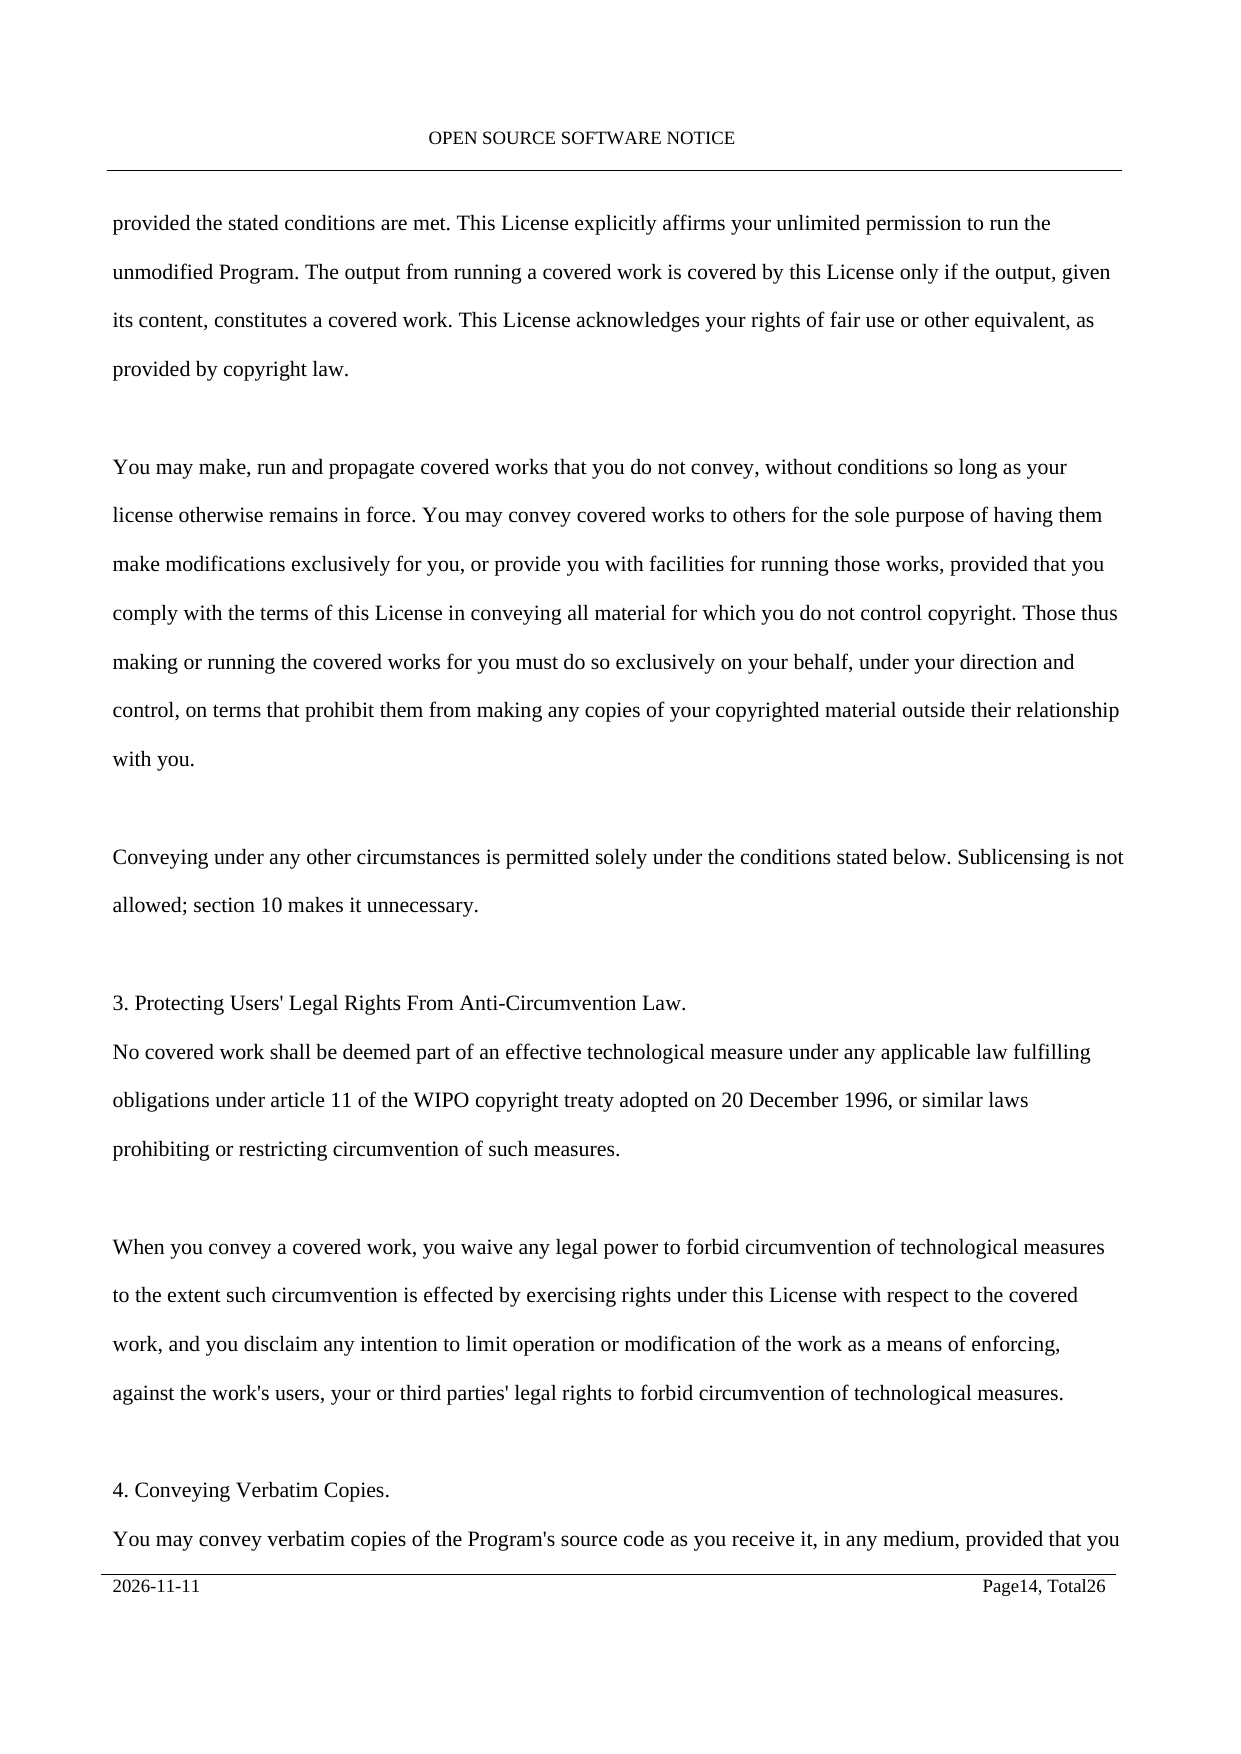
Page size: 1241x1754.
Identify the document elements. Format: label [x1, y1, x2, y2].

text [112, 206, 1128, 1555]
